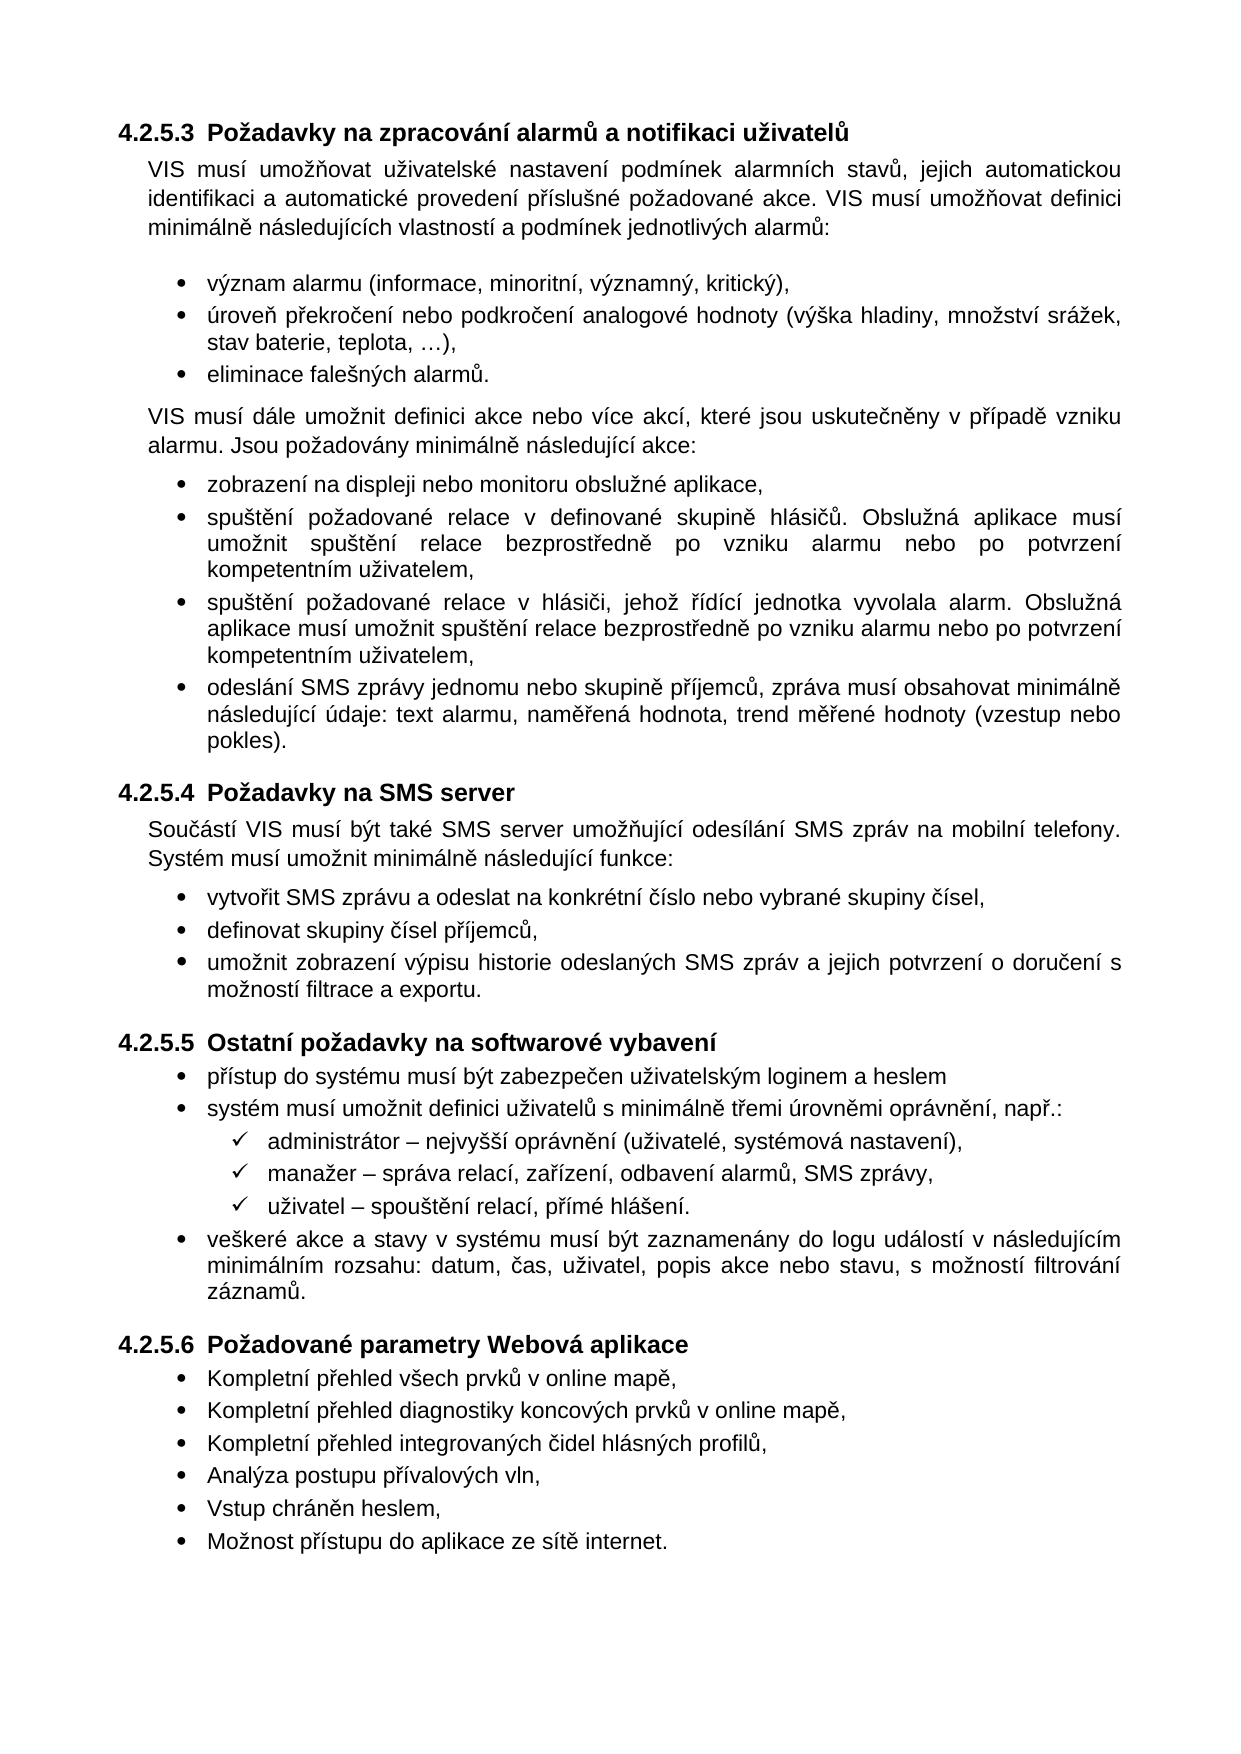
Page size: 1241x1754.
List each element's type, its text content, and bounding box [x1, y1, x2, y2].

list spuštění požadované relace v definované skupině hlásičů. Obslužná aplikace musí umožnit spuštění relace bezprostředně po vzniku alarmu nebo po potvrzení kompetentním uživatelem, [177, 504, 1122, 583]
list uživatel – spouštění relací, přímé hlášení. [230, 1193, 1122, 1219]
list Ostatní požadavky na softwarové vybavení [118, 1028, 1122, 1056]
list Možnost přístupu do aplikace ze sítě internet. [177, 1528, 1122, 1554]
list spuštění požadované relace v hlásiči, jehož řídící jednotka vyvolala alarm. Obslužná aplikace musí umožnit spuštění relace bezprostředně po vzniku alarmu nebo po potvrzení kompetentním uživatelem, [177, 589, 1122, 668]
list Požadované parametry Webová aplikace [118, 1330, 1122, 1358]
list zobrazení na displeji nebo monitoru obslužné aplikace, [177, 471, 1122, 497]
list Kompletní přehled integrovaných čidel hlásných profilů, [177, 1430, 1122, 1456]
list systém musí umožnit definici uživatelů s minimálně třemi úrovněmi oprávnění, např.: [177, 1095, 1122, 1122]
text VIS musí umožňovat uživatelské nastavení podmínek alarmních stavů, jejich automatickou identifikaci a automatické provedení příslušné požadované akce. VIS musí umožňovat definici minimálně následujících vlastností a podmínek jednotlivých alarmů: [148, 153, 1122, 241]
list Vstup chráněn heslem, [177, 1495, 1122, 1521]
list eliminace falešných alarmů. [177, 361, 1122, 388]
list význam alarmu (informace, minoritní, významný, kritický), [177, 270, 1122, 296]
list administrátor – nejvyšší oprávnění (uživatelé, systémová nastavení), [230, 1128, 1122, 1154]
text Součástí VIS musí být také SMS server umožňující odesílání SMS zpráv na mobilní telefony. Systém musí umožnit minimálně následující funkce: [148, 813, 1122, 872]
list vytvořit SMS zprávu a odeslat na konkrétní číslo nebo vybrané skupiny čísel, [177, 884, 1122, 911]
list manažer – správa relací, zařízení, odbavení alarmů, SMS zprávy, [230, 1160, 1122, 1187]
list Požadavky na zpracování alarmů a notifikaci uživatelů [118, 118, 1122, 147]
list veškeré akce a stavy v systému musí být zaznamenány do logu událostí v následujícím minimálním rozsahu: datum, čas, uživatel, popis akce nebo stavu, s možností filtrování záznamů. [177, 1226, 1122, 1305]
list Kompletní přehled diagnostiky koncových prvků v online mapě, [177, 1397, 1122, 1424]
list přístup do systému musí být zabezpečen uživatelským loginem a heslem [177, 1063, 1122, 1089]
list definovat skupiny čísel příjemců, [177, 917, 1122, 943]
list úroveň překročení nebo podkročení analogové hodnoty (výška hladiny, množství srážek, stav baterie, teplota, …), [177, 302, 1122, 355]
text VIS musí dále umožnit definici akce nebo více akcí, které jsou uskutečněny v případě vzniku alarmu. Jsou požadovány minimálně následující akce: [148, 400, 1122, 458]
list Kompletní přehled všech prvků v online mapě, [177, 1365, 1122, 1391]
list odeslání SMS zprávy jednomu nebo skupině příjemců, zpráva musí obsahovat minimálně následující údaje: text alarmu, naměřená hodnota, trend měřené hodnoty (vzestup nebo pokles). [177, 674, 1122, 753]
list Analýza postupu přívalových vln, [177, 1462, 1122, 1489]
list Požadavky na SMS server [118, 778, 1122, 807]
list umožnit zobrazení výpisu historie odeslaných SMS zpráv a jejich potvrzení o doručení s možností filtrace a exportu. [177, 949, 1122, 1003]
